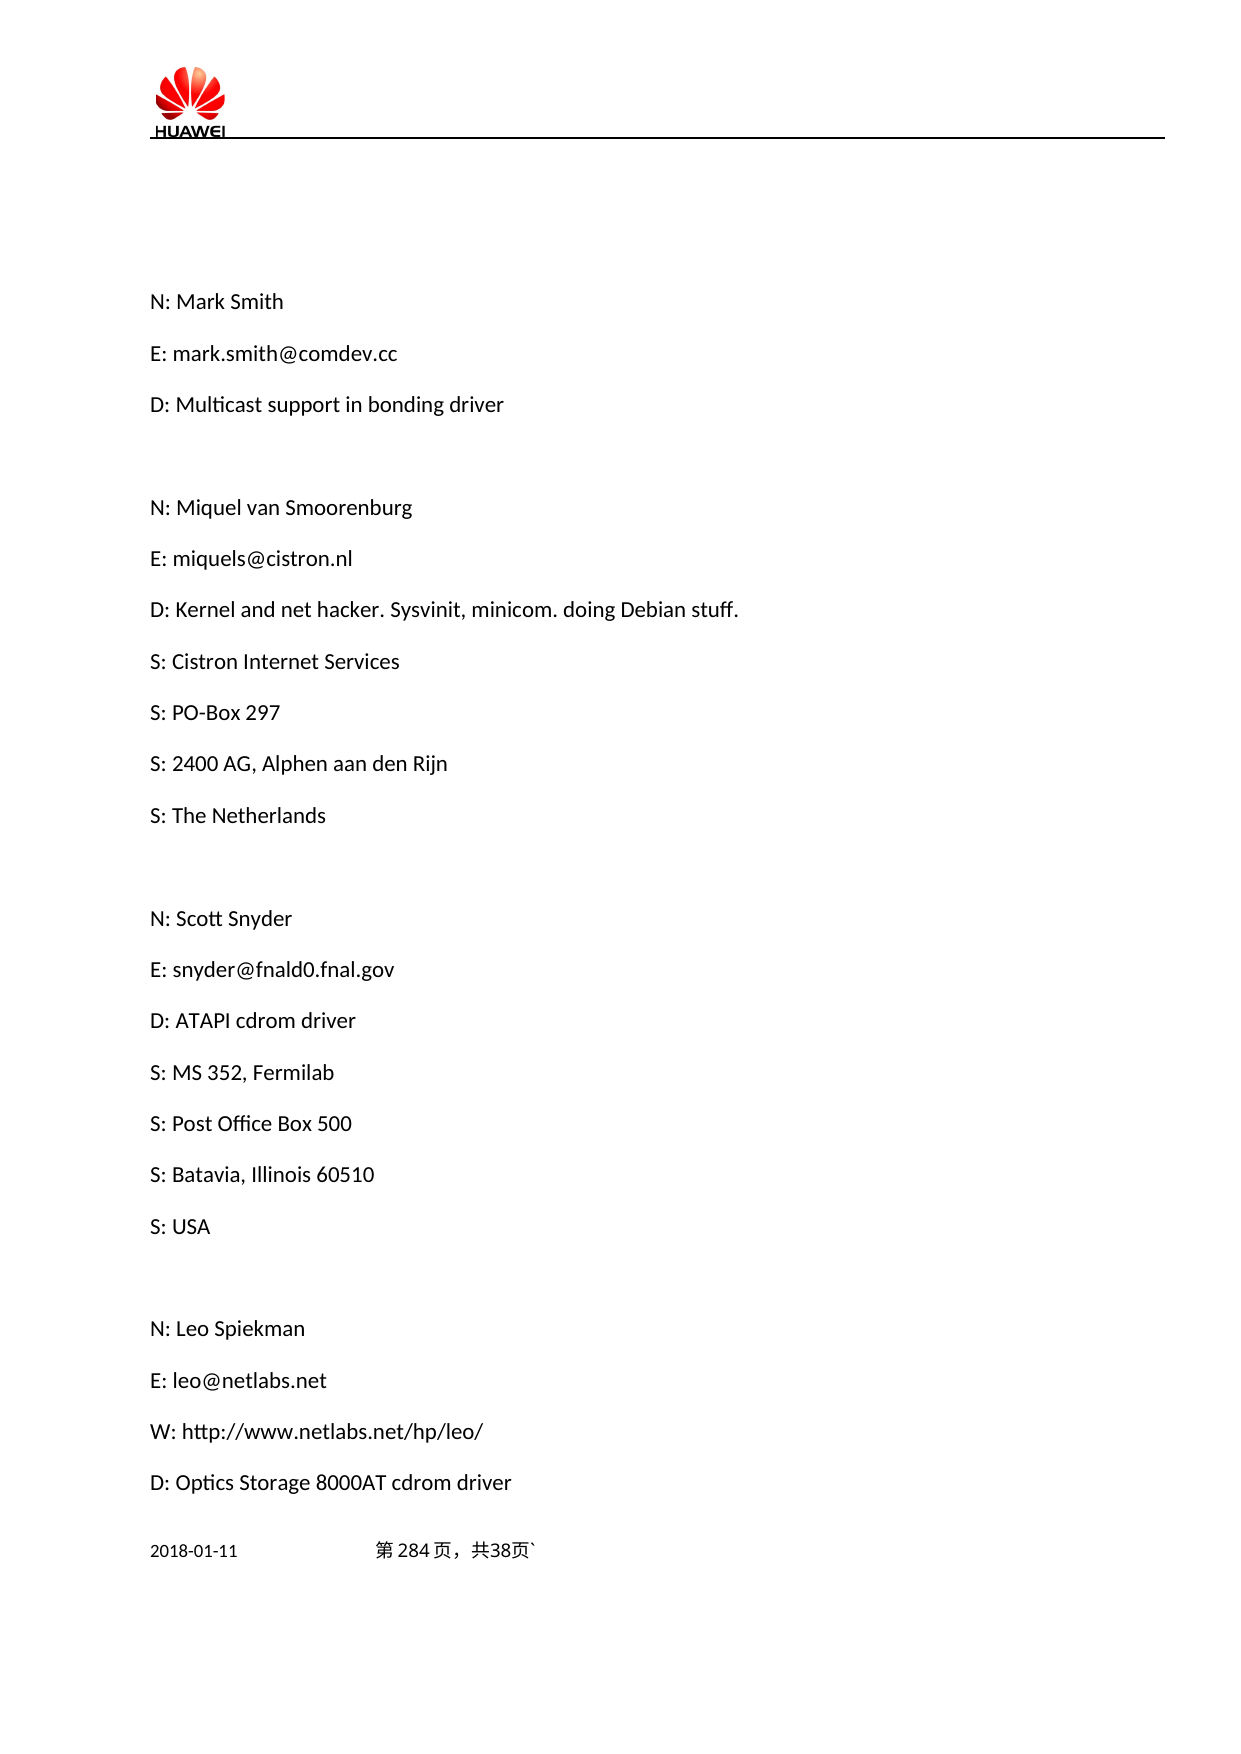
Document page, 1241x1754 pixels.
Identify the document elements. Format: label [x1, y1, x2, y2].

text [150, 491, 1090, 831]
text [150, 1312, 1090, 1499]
picture [156, 67, 225, 137]
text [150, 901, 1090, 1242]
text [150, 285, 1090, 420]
